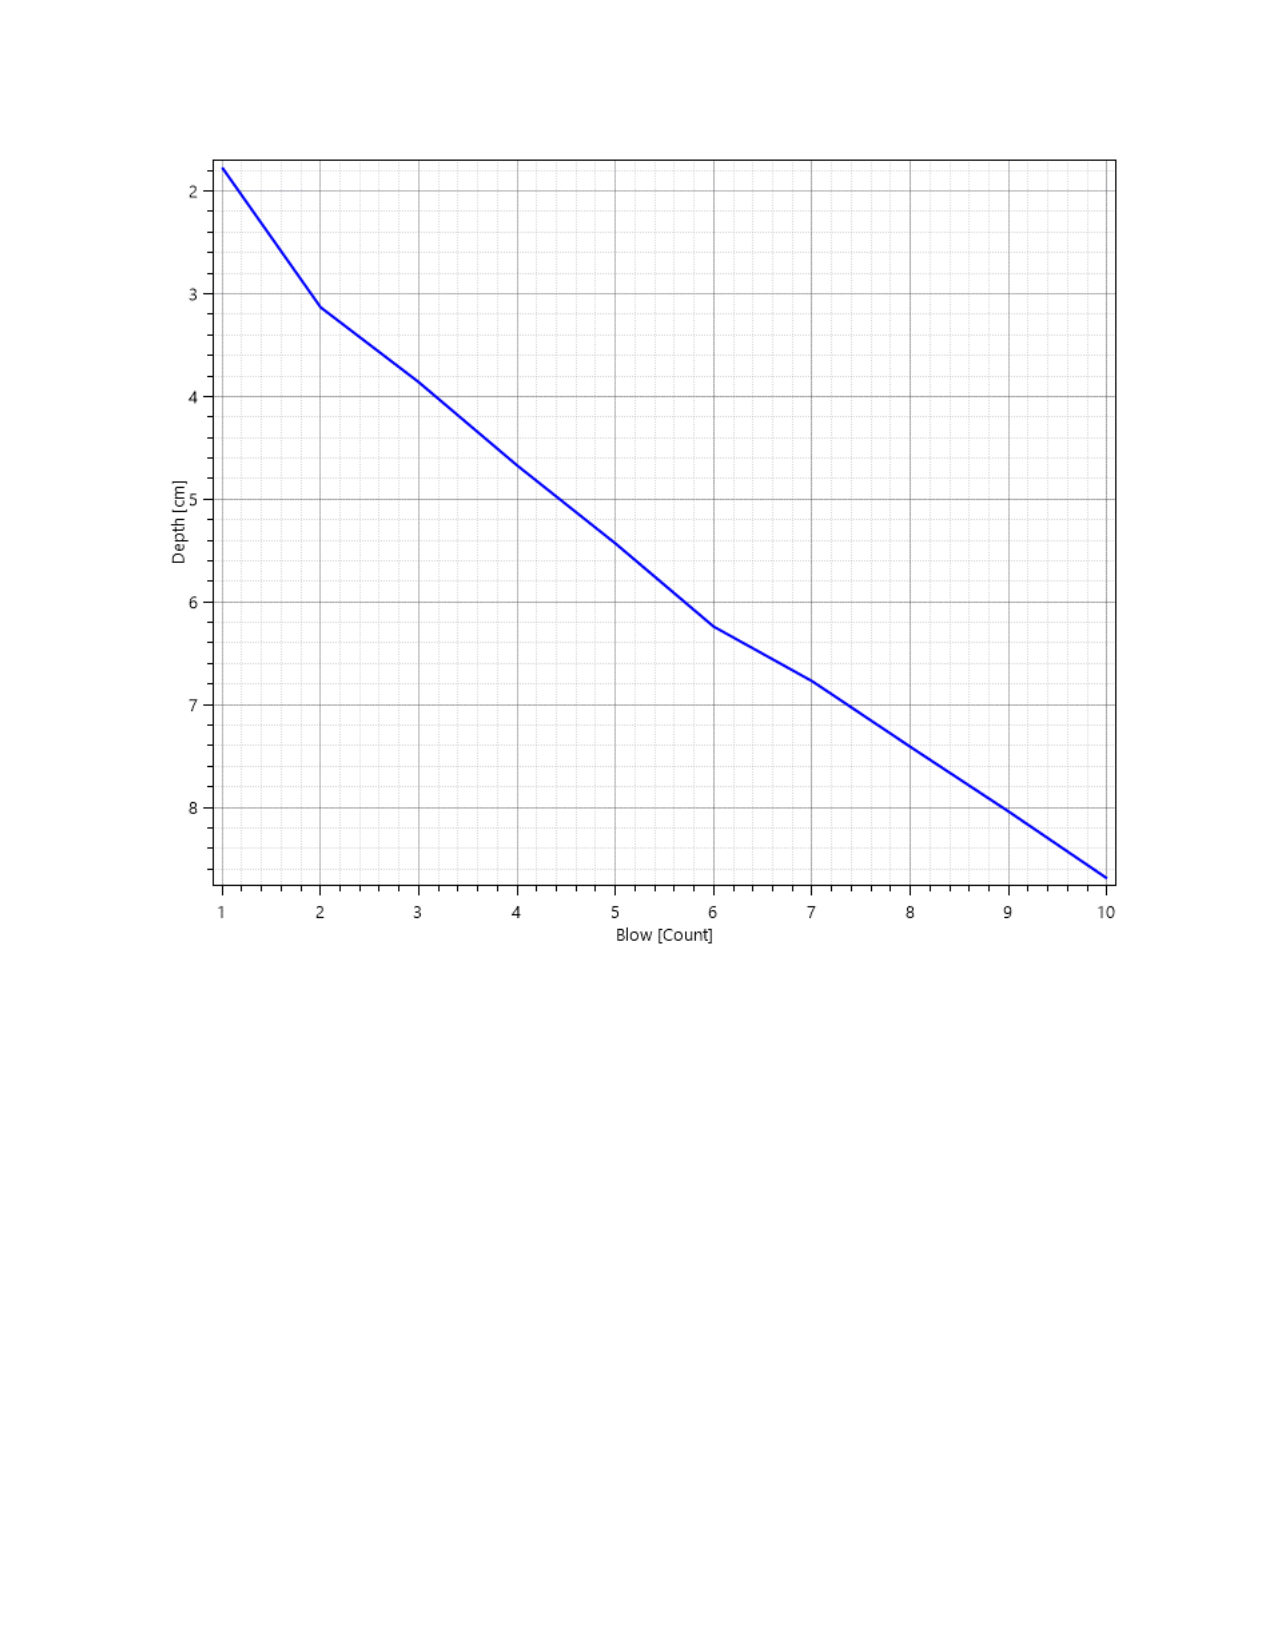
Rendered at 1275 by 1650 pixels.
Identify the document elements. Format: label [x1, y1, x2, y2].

picture [150, 150, 1125, 961]
